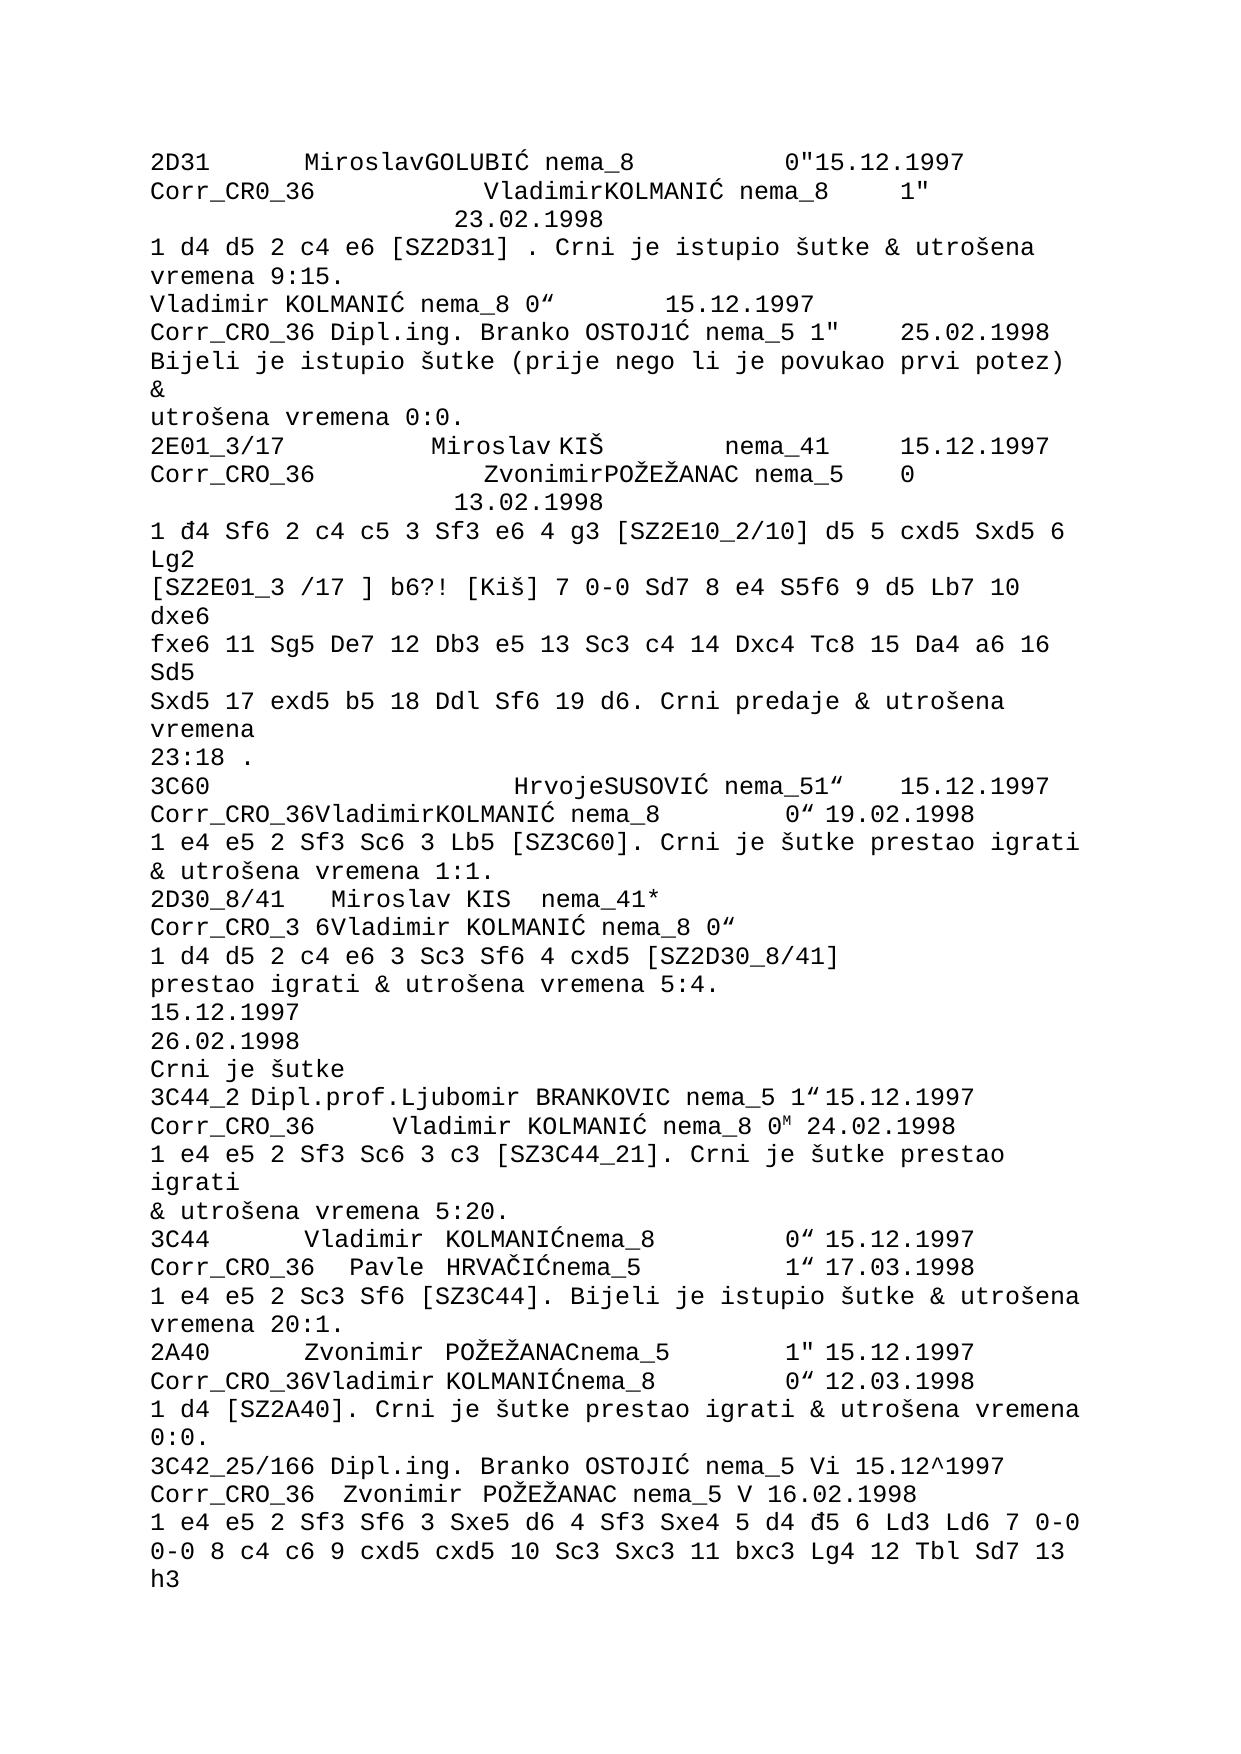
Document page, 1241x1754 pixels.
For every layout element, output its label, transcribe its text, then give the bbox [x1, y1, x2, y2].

text & utrošena vremena 5:20. [150, 1198, 1090, 1227]
text 3C44 Vladimir KOLMANIĆ nema_8 0“ 15.12.1997 [150, 1227, 1090, 1255]
text 2A40 Zvonimir POŽEŽANAC nema_5 1" 15.12.1997 [150, 1340, 1090, 1368]
text 1 d4 d5 2 c4 e6 [SZ2D31] . Crni je istupio šutke & utrošena vremena 9:15. [150, 235, 1090, 292]
text 1 e4 e5 2 Sf3 Sc6 3 c3 [SZ3C44_21]. Crni je šutke prestao igrati [150, 1142, 1090, 1198]
text Corr_CRO_3 6 Vladimir KOLMANIĆ nema_8 0“ [150, 915, 1090, 943]
text 2D31 Miroslav GOLUBIĆ nema_8 0" 15.12.1997 [150, 150, 1090, 178]
text 3C42_25/166 Dipl.ing. Branko OSTOJIĆ nema_5 Vi 15.12^1997 Corr_CRO_36 Zvonimir POŽEŽANAC nema_5 V 16.02.1998 [150, 1453, 1090, 1510]
text Corr_CRO_36 Vladimir KOLMANIĆ nema_8 0“ 12.03.1998 [150, 1368, 1090, 1397]
text 15.12.1997 [150, 1000, 1090, 1028]
text [SZ2E01_3 /17 ] b6?! [Kiš] 7 0-0 Sd7 8 e4 S5f6 9 d5 Lb7 10 dxe6 fxe6 11 Sg5 De7 12 Db3 e5 13 Sc3 c4 14 Dxc4 Tc8 15 Da4 a6 16 Sd5 Sxd5 17 exd5 b5 18 Ddl Sf6 19 d6. Crni predaje & utrošena vremena 23:18 . [150, 575, 1090, 773]
text 1 d4 d5 2 c4 e6 3 Sc3 Sf6 4 cxd5 [SZ2D30_8/41] prestao igrati & utrošena vremena 5:4. [150, 943, 1090, 1000]
text 1 d4 [SZ2A40]. Crni je šutke prestao igrati & utrošena vremena 0:0. [150, 1397, 1090, 1453]
text Corr_CRO_36 Dipl.ing. Branko OSTOJ1Ć nema_5 1" 25.02.1998 [150, 320, 1090, 348]
text 1 đ4 Sf6 2 c4 c5 3 Sf3 e6 4 g3 [SZ2E10_2/10] d5 5 cxd5 Sxd5 6 Lg2 [150, 518, 1090, 575]
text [150, 1510, 1090, 1595]
text & utrošena vremena 1:1. [150, 858, 1090, 887]
text Corr_CRO_36 Vladimir KOLMANIĆ nema_8 0“ 19.02.1998 [150, 802, 1090, 830]
text 2E01_3/17 Miroslav KIŠ nema_4 1 15.12.1997 [150, 433, 1090, 462]
text 3C60 Hrvoje SUSOVIĆ nema_5 1“ 15.12.1997 [150, 773, 1090, 802]
text 2D30_8/41 Miroslav KIS nema_4 1* [150, 887, 1090, 915]
text Corr_CR0_36 Vladimir KOLMANIĆ nema_8 1" 23.02.1998 [150, 178, 1090, 235]
text 1 e4 e5 2 Sf3 Sc6 3 Lb5 [SZ3C60]. Crni je šutke prestao igrati [150, 830, 1090, 858]
text 1 e4 e5 2 Sc3 Sf6 [SZ3C44]. Bijeli je istupio šutke & utrošena vremena 20:1. [150, 1283, 1090, 1340]
text Corr_CRO_36 Pavle HRVAČIĆ nema_5 1“ 17.03.1998 [150, 1255, 1090, 1283]
text 3C44_2 Dipl.prof. Ljubomir BRANKOVIC nema_5 1“ 15.12.1997 [150, 1085, 1090, 1113]
text Vladimir KOLMANIĆ nema_8 0“ 15.12.1997 [150, 292, 1090, 320]
text 26.02.1998 Crni je šutke [150, 1028, 1090, 1085]
text Corr_CRO_36 Zvonimir POŽEŽANAC nema_5 0 13.02.1998 [150, 462, 1090, 518]
text Bijeli je istupio šutke (prije nego li je povukao prvi potez) & utrošena vremena 0:0. [150, 348, 1090, 433]
text Corr_CRO_36 Vladimir KOLMANIĆ nema_8 0M 24.02.1998 [150, 1113, 1090, 1142]
